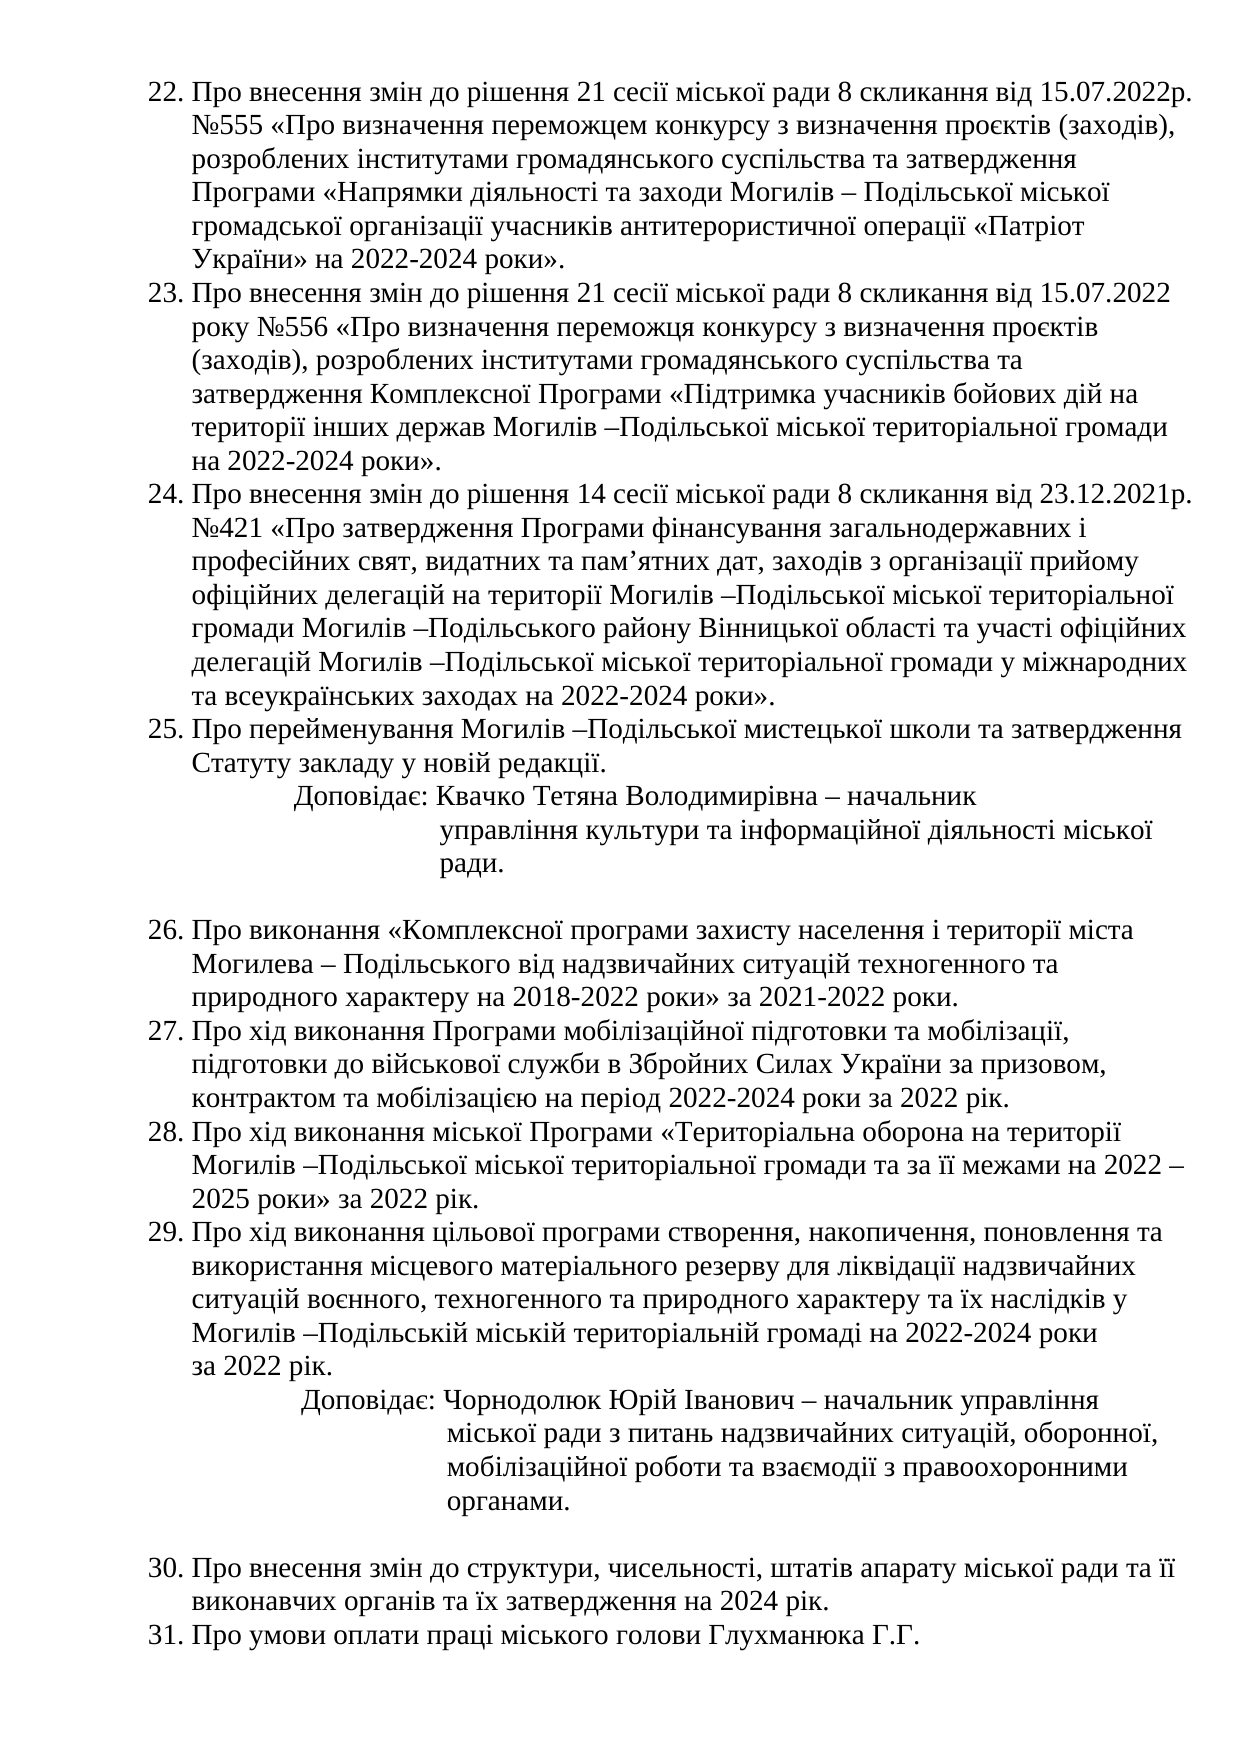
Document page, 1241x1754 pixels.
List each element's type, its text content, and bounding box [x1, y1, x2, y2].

text на 2022-2024 роки». [148, 443, 1196, 476]
text 22. Про внесення змін до рішення 21 сесії міської ради 8 скликання від 15.07.2022р. [148, 74, 1196, 107]
text Доповідає: Чорнодолюк Юрій Іванович – начальник управління [148, 1382, 1196, 1416]
text виконавчих органів та їх затвердження на 2024 рік. [148, 1583, 1196, 1617]
text управління культури та інформаційної діяльності міської [148, 812, 1196, 845]
text громадської організації учасників антитерористичної операції «Патріот [148, 208, 1196, 242]
text 25. Про перейменування Могилів –Подільської мистецької школи та затвердження [148, 711, 1196, 745]
text 29. Про хід виконання цільової програми створення, накопичення, поновлення та [148, 1214, 1196, 1248]
text №421 «Про затвердження Програми фінансування загальнодержавних і [148, 510, 1196, 543]
text 30. Про внесення змін до структури, чисельності, штатів апарату міської ради та її [148, 1550, 1196, 1583]
text розроблених інститутами громадянського суспільства та затвердження [148, 141, 1196, 174]
text контрактом та мобілізацією на період 2022-2024 роки за 2022 рік. [148, 1080, 1196, 1114]
text використання місцевого матеріального резерву для ліквідації надзвичайних [148, 1248, 1196, 1281]
text 31. Про умови оплати праці міського голови Глухманюка Г.Г. [148, 1617, 1196, 1650]
text ради. [148, 845, 1196, 879]
text ситуацій воєнного, техногенного та природного характеру та їх наслідків у [148, 1281, 1196, 1315]
text затвердження Комплексної Програми «Підтримка учасників бойових дій на [148, 376, 1196, 409]
text за 2022 рік. [148, 1348, 1196, 1382]
text природного характеру на 2018-2022 роки» за 2021-2022 роки. [148, 979, 1196, 1013]
text року №556 «Про визначення переможця конкурсу з визначення проєктів [148, 309, 1196, 342]
text та всеукраїнських заходах на 2022-2024 роки». [148, 678, 1196, 711]
text мобілізаційної роботи та взаємодії з правоохоронними [148, 1449, 1196, 1483]
text органами. [148, 1483, 1196, 1516]
text території інших держав Могилів –Подільської міської територіальної громади [148, 409, 1196, 443]
text офіційних делегацій на території Могилів –Подільської міської територіальної [148, 577, 1196, 611]
text (заходів), розроблених інститутами громадянського суспільства та [148, 342, 1196, 376]
text Могилева – Подільського від надзвичайних ситуацій техногенного та [148, 946, 1196, 979]
text професійних свят, видатних та пам’ятних дат, заходів з організації прийому [148, 543, 1196, 577]
text Програми «Напрямки діяльності та заходи Могилів – Подільської міської [148, 174, 1196, 208]
text 28. Про хід виконання міської Програми «Територіальна оборона на території [148, 1114, 1196, 1147]
text 24. Про внесення змін до рішення 14 сесії міської ради 8 скликання від 23.12.2021р. [148, 476, 1196, 510]
text 2025 роки» за 2022 рік. [148, 1181, 1196, 1214]
text громади Могилів –Подільського району Вінницької області та участі офіційних [148, 611, 1196, 644]
text делегацій Могилів –Подільської міської територіальної громади у міжнародних [148, 644, 1196, 678]
text Статуту закладу у новій редакції. [148, 745, 1196, 778]
text Могилів –Подільської міської територіальної громади та за її межами на 2022 – [148, 1147, 1196, 1181]
text підготовки до військової служби в Збройних Силах України за призовом, [148, 1047, 1196, 1080]
text №555 «Про визначення переможцем конкурсу з визначення проєктів (заходів), [148, 107, 1196, 141]
text 26. Про виконання «Комплексної програми захисту населення і території міста [148, 912, 1196, 946]
text України» на 2022-2024 роки». [148, 242, 1196, 275]
text Доповідає: Квачко Тетяна Володимирівна – начальник [148, 778, 1196, 812]
text Могилів –Подільській міській територіальній громаді на 2022-2024 роки [148, 1315, 1196, 1348]
text 23. Про внесення змін до рішення 21 сесії міської ради 8 скликання від 15.07.2022 [148, 275, 1196, 309]
text 27. Про хід виконання Програми мобілізаційної підготовки та мобілізації, [148, 1013, 1196, 1047]
text міської ради з питань надзвичайних ситуацій, оборонної, [148, 1416, 1196, 1449]
